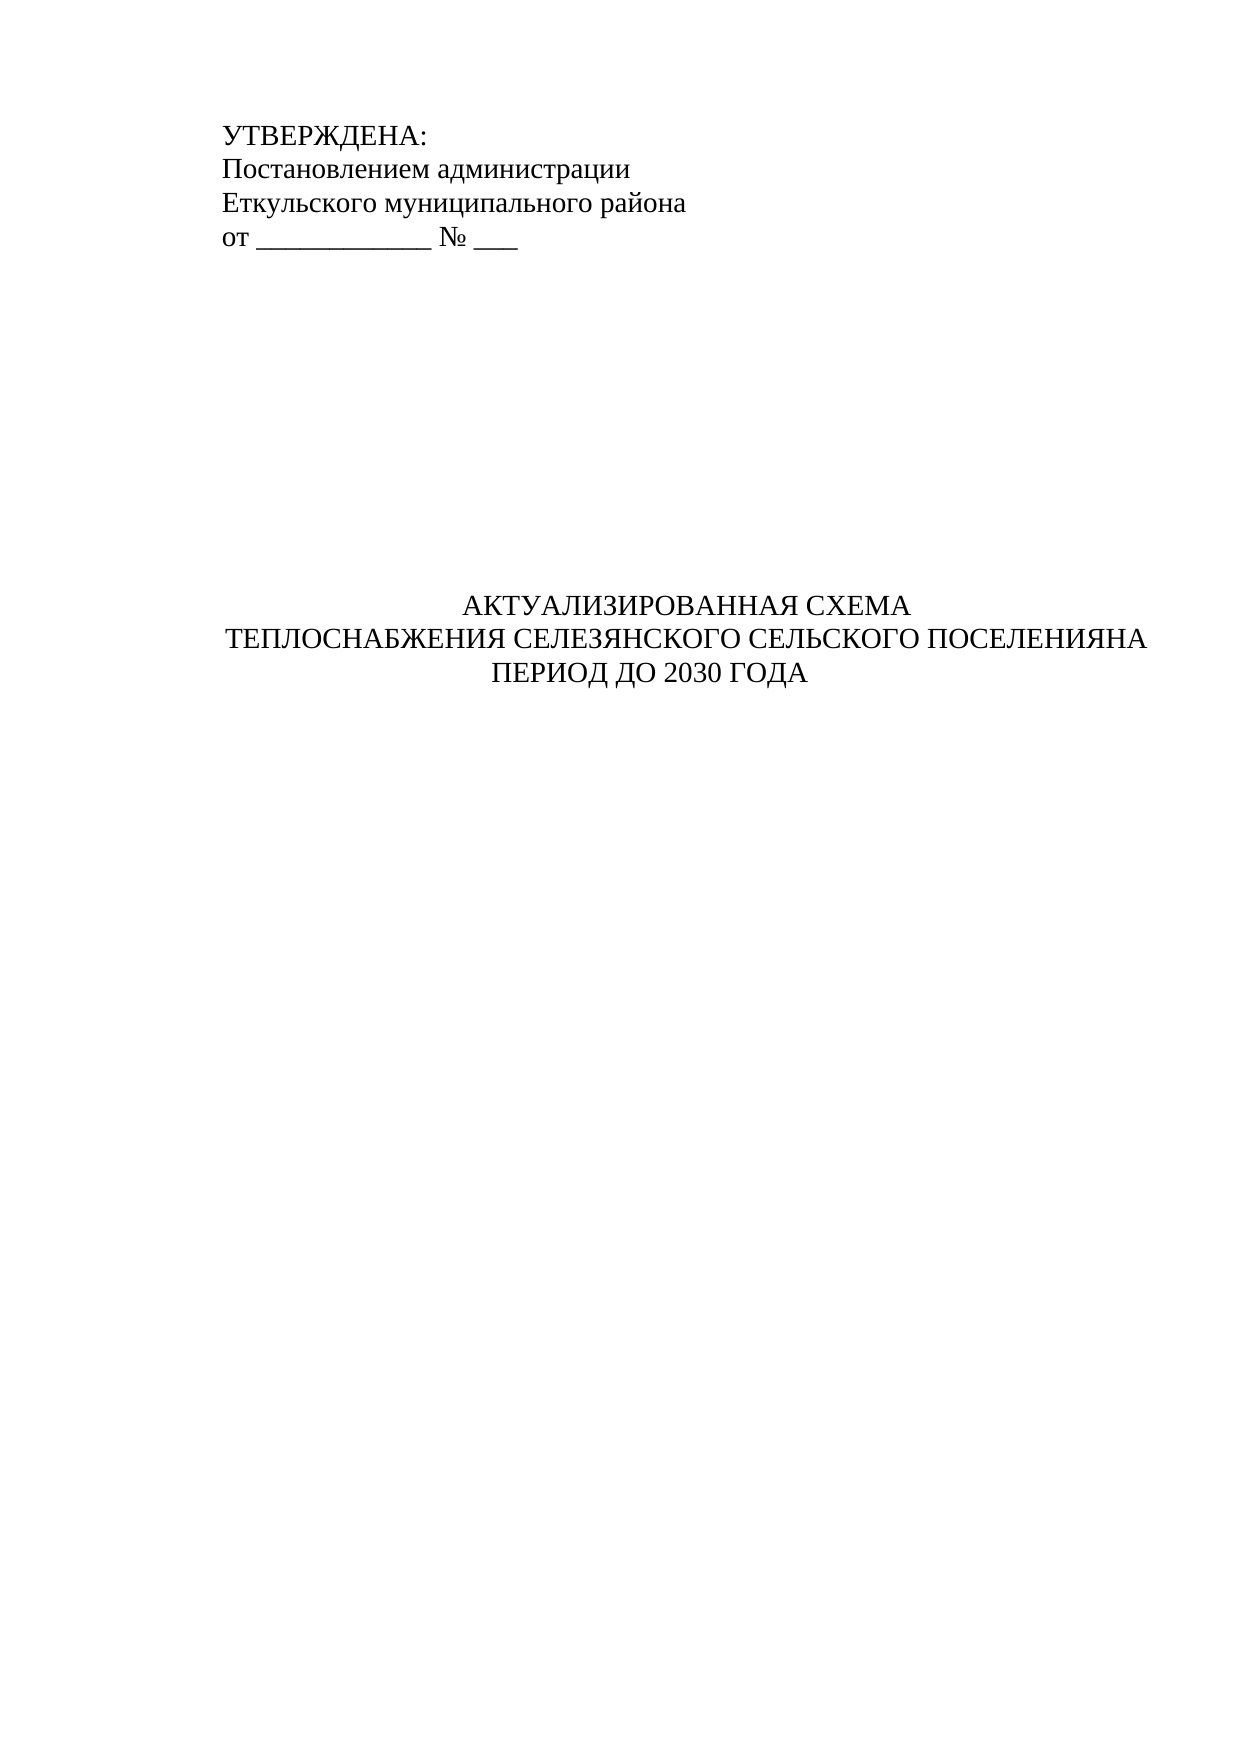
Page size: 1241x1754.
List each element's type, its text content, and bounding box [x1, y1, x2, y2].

text от ____________ № ___ [148, 219, 1152, 252]
text АКТУАЛИЗИРОВАННАЯ СХЕМА [148, 588, 1152, 621]
text Еткульского муниципального района [148, 185, 1152, 219]
text ТЕПЛОСНАБЖЕНИЯ СЕЛЕЗЯНСКОГО СЕЛЬСКОГО ПОСЕЛЕНИЯНА ПЕРИОД ДО 2030 ГОДА [148, 621, 1152, 688]
text Постановлением администрации [148, 152, 1152, 185]
text УТВЕРЖДЕНА: [148, 118, 1152, 152]
